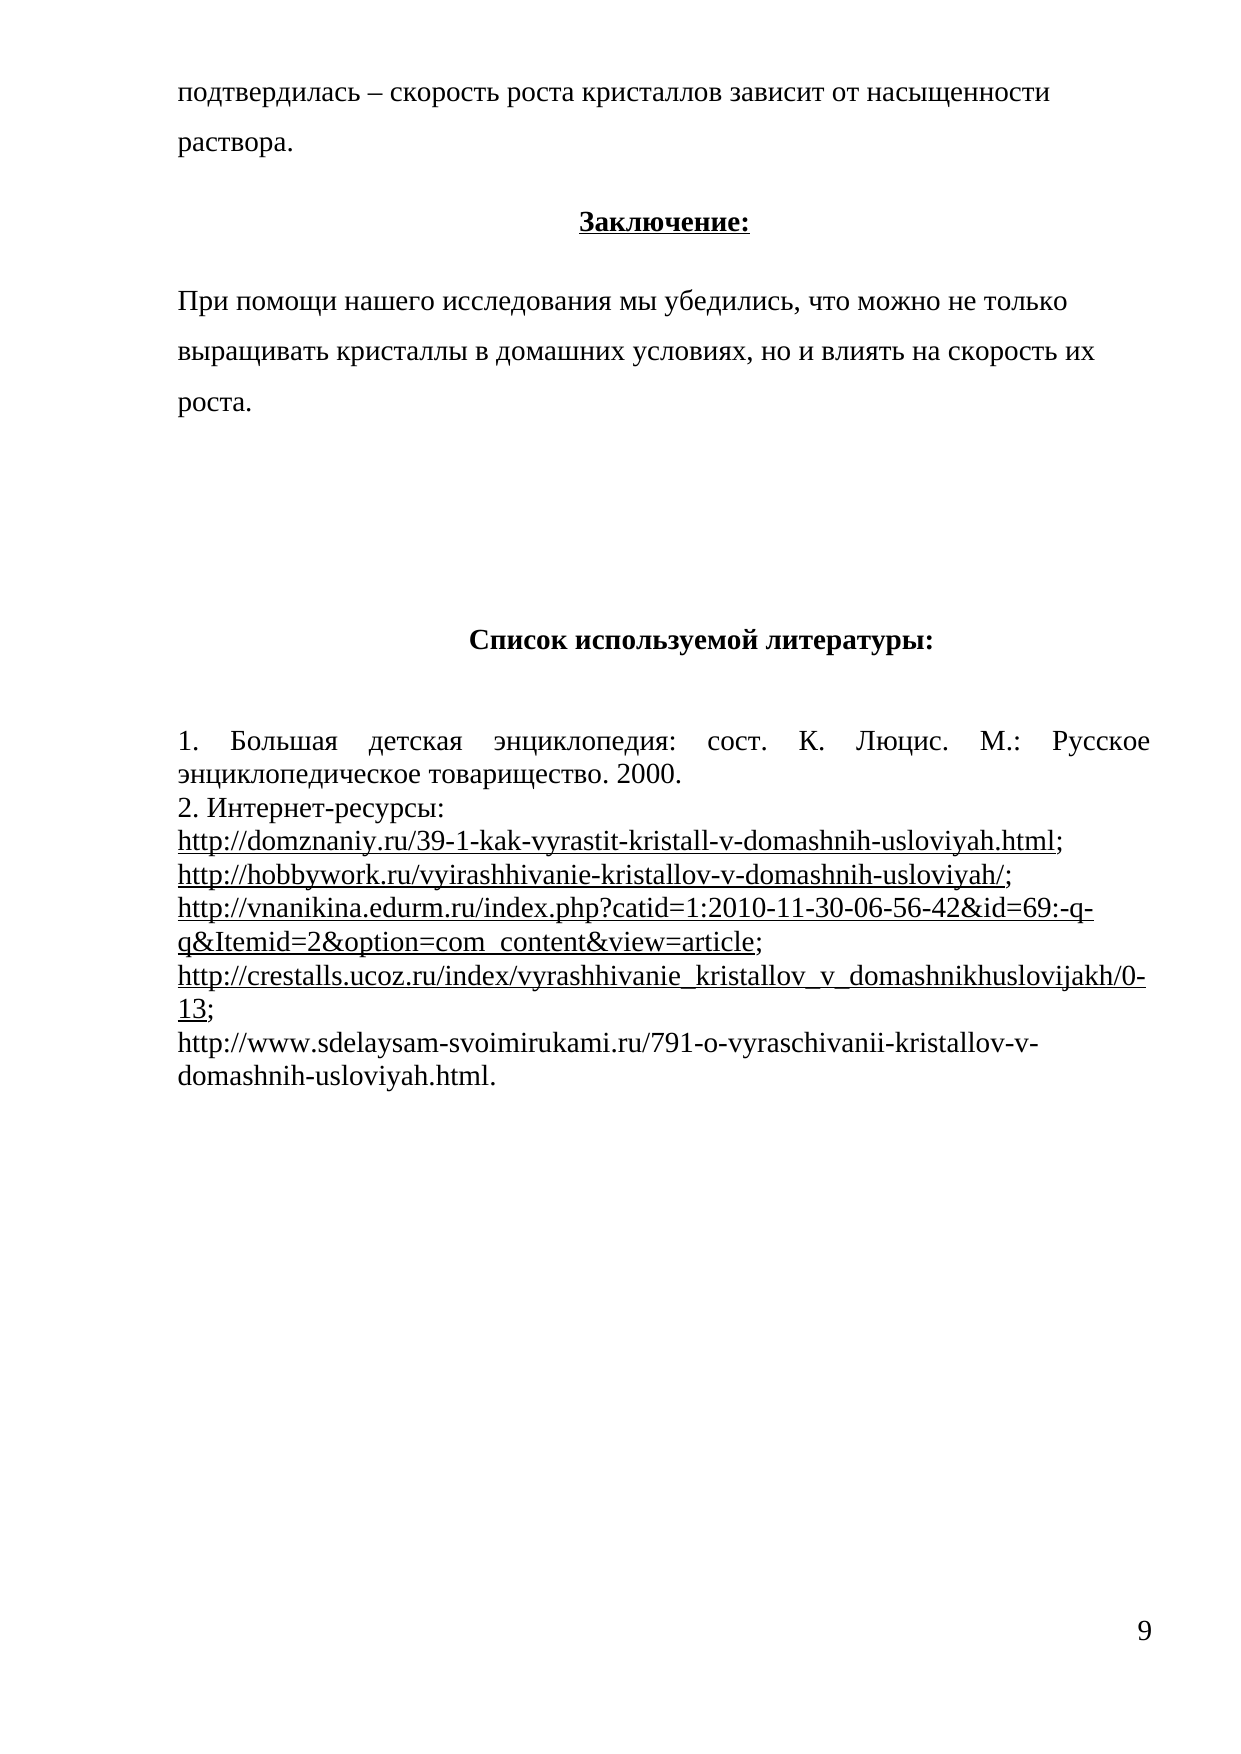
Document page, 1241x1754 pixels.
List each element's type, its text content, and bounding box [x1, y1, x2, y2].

text http://crestalls.ucoz.ru/index/vyrashhivanie_kristallov_v_domashnikhuslovijakh/0-13; [177, 958, 1152, 1025]
text Заключение: [177, 204, 1152, 237]
text Список используемой литературы: [177, 622, 1152, 656]
text http://www.sdelaysam-svoimirukami.ru/791-o-vyraschivanii-kristallov-v-domashnih-usloviyah.html. [177, 1025, 1152, 1092]
text http://domznaniy.ru/39-1-kak-vyrastit-kristall-v-domashnih-usloviyah.html; [177, 823, 1152, 857]
text 1. Большая детская энциклопедия: сост. К. Люцис. М.: Русское энциклопедическое товарищество. 2000. [177, 723, 1152, 790]
text 2. Интернет-ресурсы: [177, 790, 1152, 823]
text http://hobbywork.ru/vyirashhivanie-kristallov-v-domashnih-usloviyah/; [177, 857, 1152, 891]
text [177, 74, 1152, 158]
text http://vnanikina.edurm.ru/index.php?catid=1:2010-11-30-06-56-42&id=69:-q-q&Itemid=2&option=com_content&view=article; [177, 891, 1152, 958]
text При помощи нашего исследования мы убедились, что можно не только выращивать кристаллы в домашних условиях, но и влиять на скорость их роста. [177, 283, 1152, 417]
